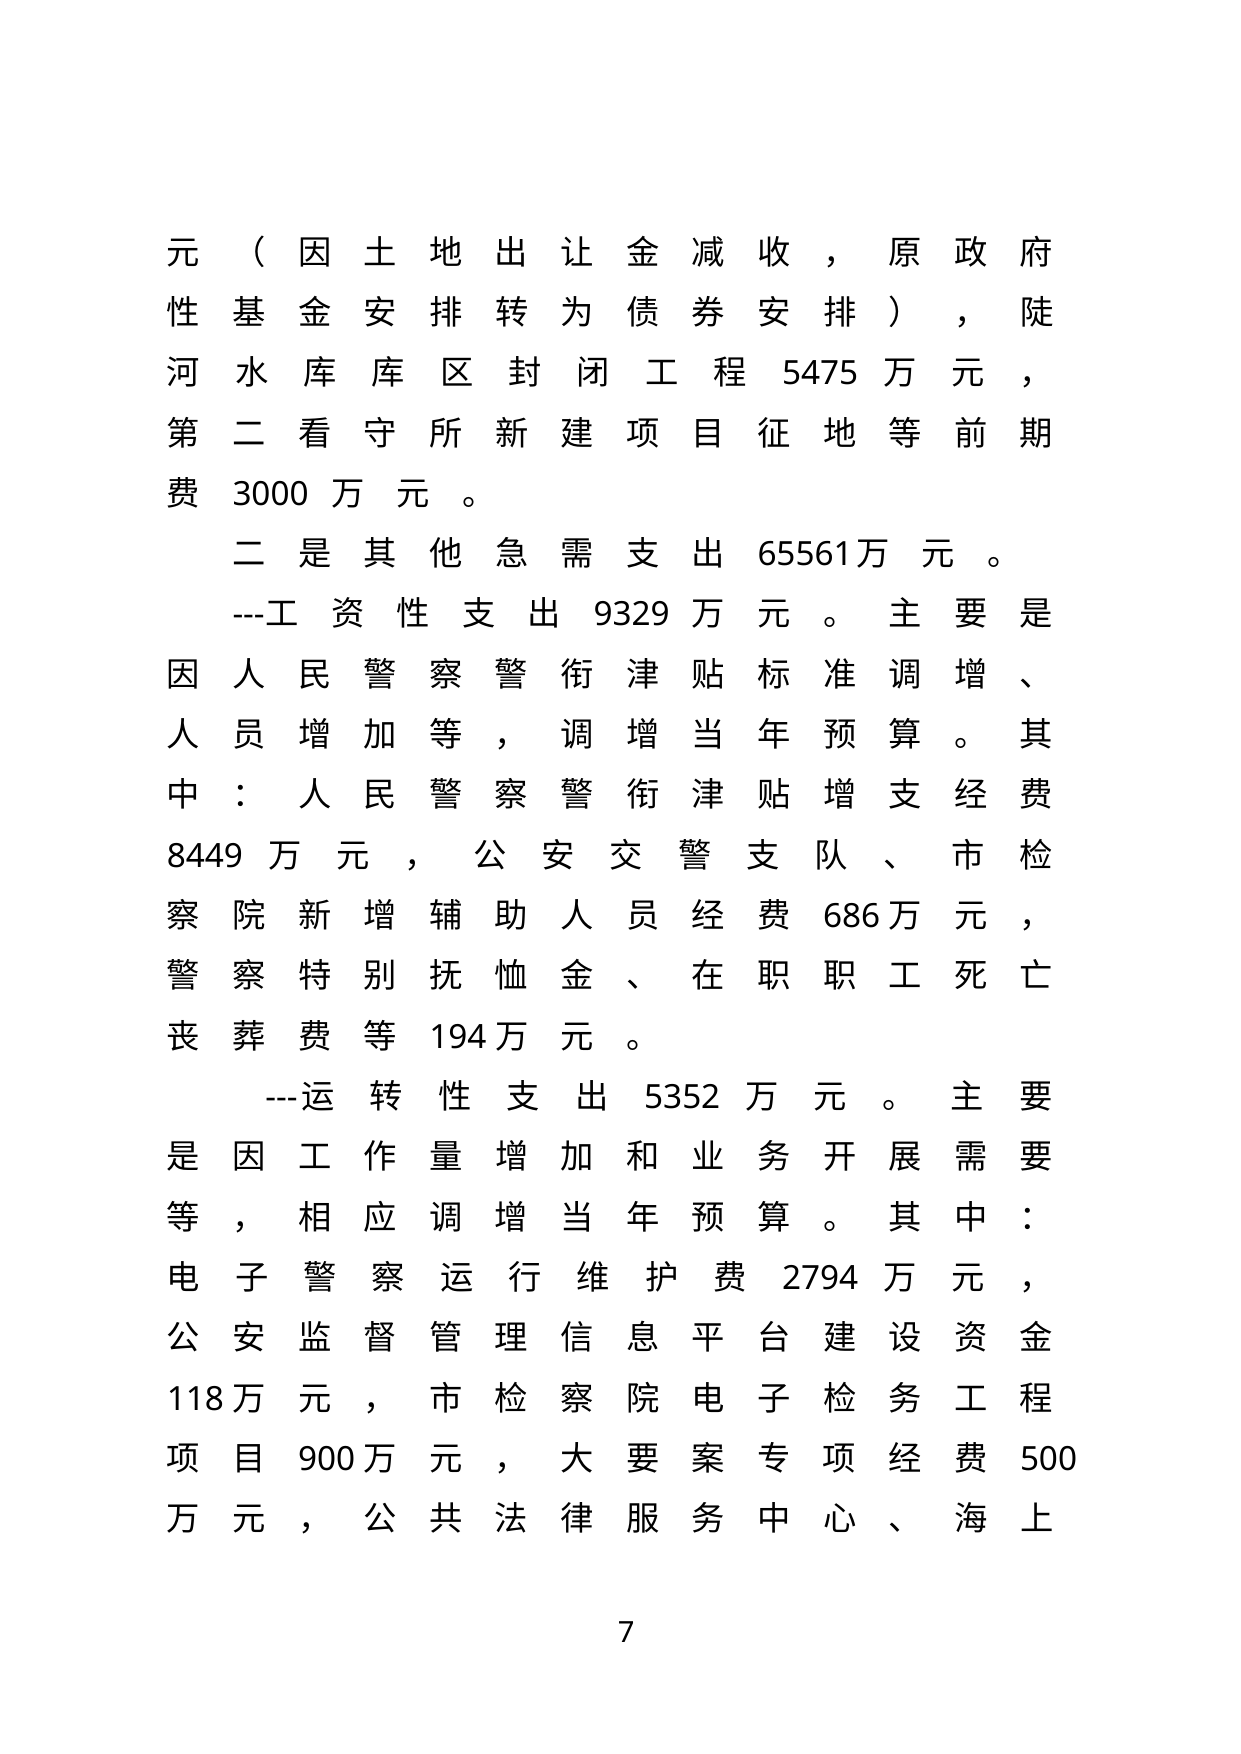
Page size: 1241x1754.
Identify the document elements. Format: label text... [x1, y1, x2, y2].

text 二是其他急需支出65561万元。 [167, 521, 1085, 581]
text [167, 1064, 1085, 1546]
text ---工资性支出9329万元。主要是因人民警察警衔津贴标准调增、人员增加等，调增当年预算。其中：人民警察警衔津贴增支经费8449万元，公安交警支队、市检察院新增辅助人员经费686万元，警察特别抚恤金、在职职工死亡丧葬费等194万元。 [167, 581, 1085, 1064]
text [167, 219, 1085, 521]
